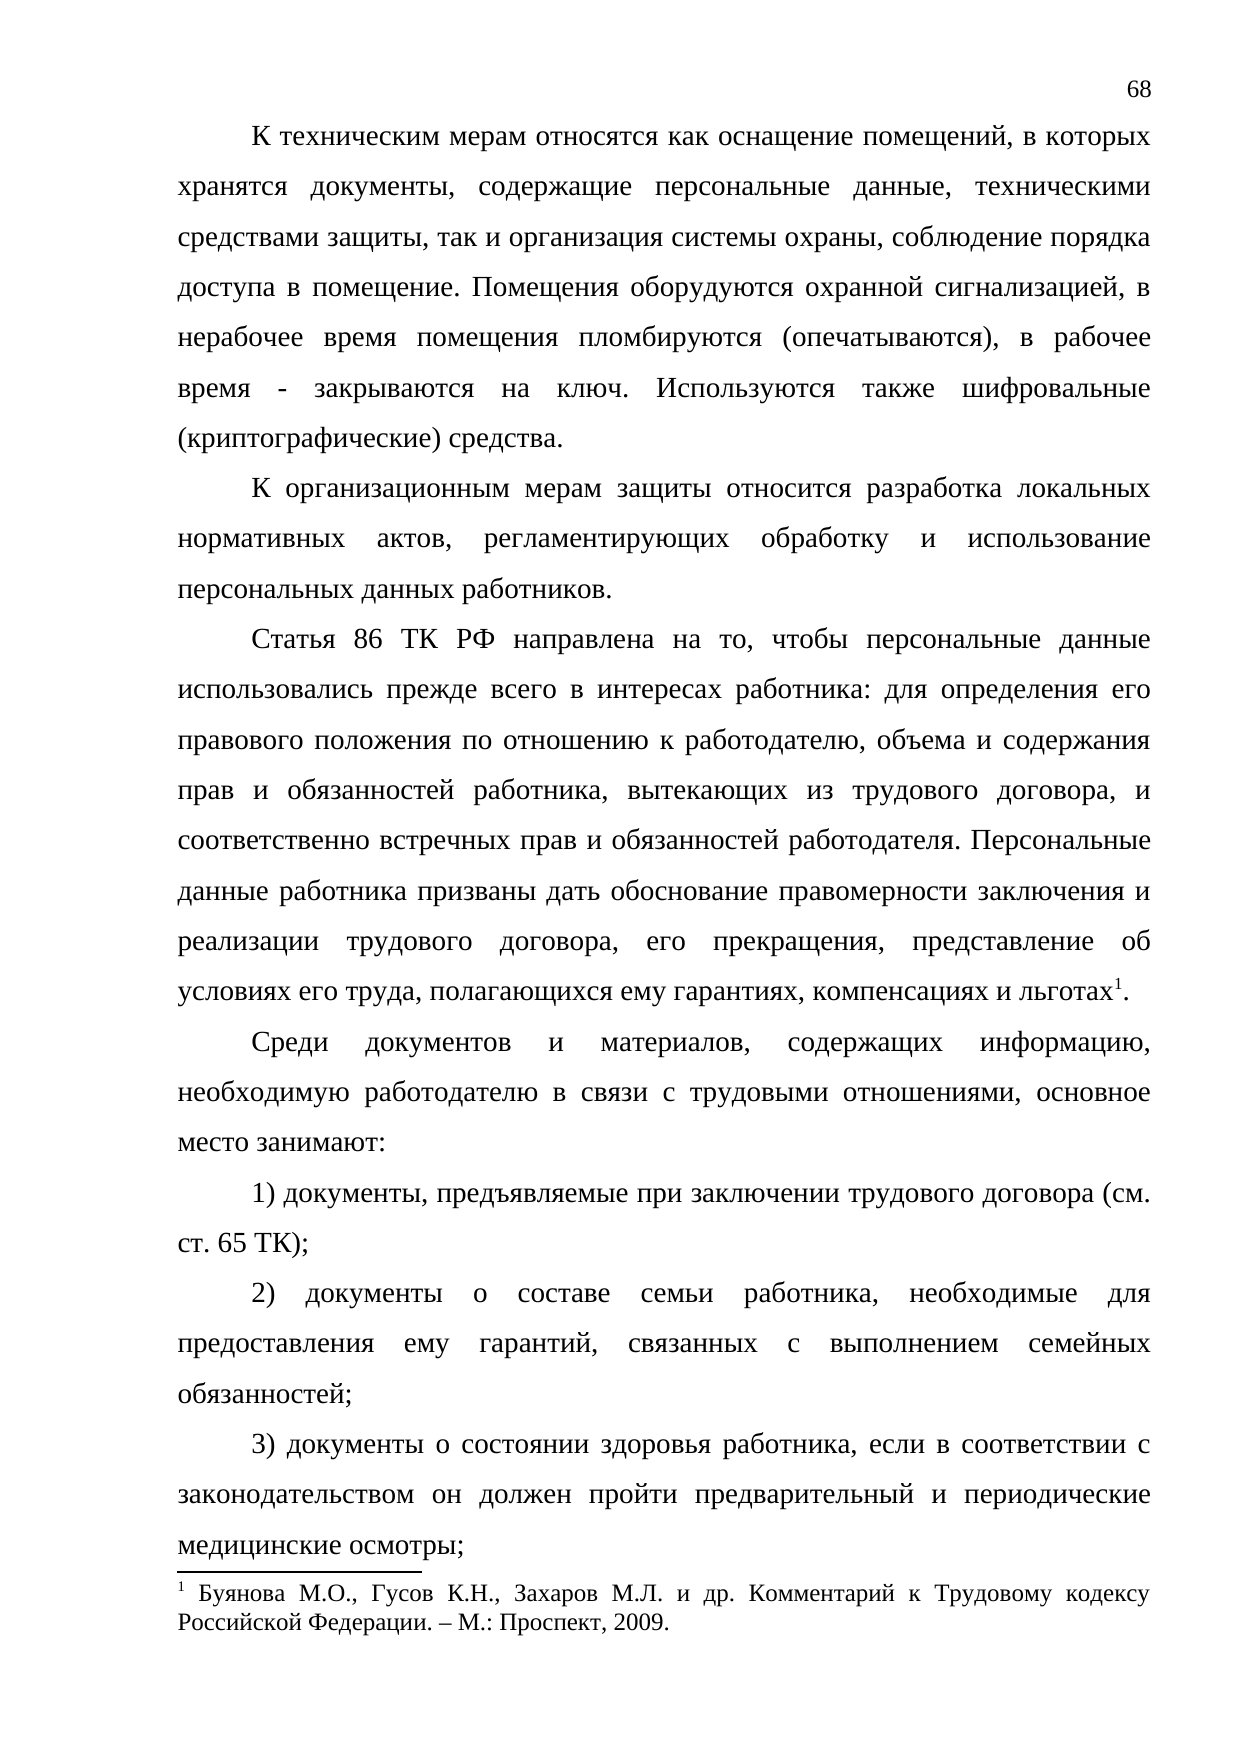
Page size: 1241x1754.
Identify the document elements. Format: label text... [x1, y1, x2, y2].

text 1) документы, предъявляемые при заключении трудового договора (см. ст. 65 ТК); [177, 1175, 1152, 1258]
text 2) документы о составе семьи работника, необходимые для предоставления ему гарантий, связанных с выполнением семейных обязанностей; [177, 1275, 1152, 1409]
text 3) документы о состоянии здоровья работника, если в соответствии с законодательством он должен пройти предварительный и периодические медицинские осмотры; [177, 1426, 1152, 1560]
text К организационным мерам защиты относится разработка локальных нормативных актов, регламентирующих обработку и использование персональных данных работников. [177, 470, 1152, 604]
text К техническим мерам относятся как оснащение помещений, в которых хранятся документы, содержащие персональные данные, техническими средствами защиты, так и организация системы охраны, соблюдение порядка доступа в помещение. Помещения оборудуются охранной сигнализацией, в нерабочее время помещения пломбируются (опечатываются), в рабочее время - закрываются на ключ. Используются также шифровальные (криптографические) средства. [177, 118, 1152, 453]
text Статья 86 ТК РФ направлена на то, чтобы персональные данные использовались прежде всего в интересах работника: для определения его правового положения по отношению к работодателю, объема и содержания прав и обязанностей работника, вытекающих из трудового договора, и соответственно встречных прав и обязанностей работодателя. Персональные данные работника призваны дать обоснование правомерности заключения и реализации трудового договора, его прекращения, представление об условиях его труда, полагающихся ему гарантиях, компенсациях и льготах. [177, 621, 1152, 1007]
text Среди документов и материалов, содержащих информацию, необходимую работодателю в связи с трудовыми отношениями, основное место занимают: [177, 1024, 1152, 1158]
